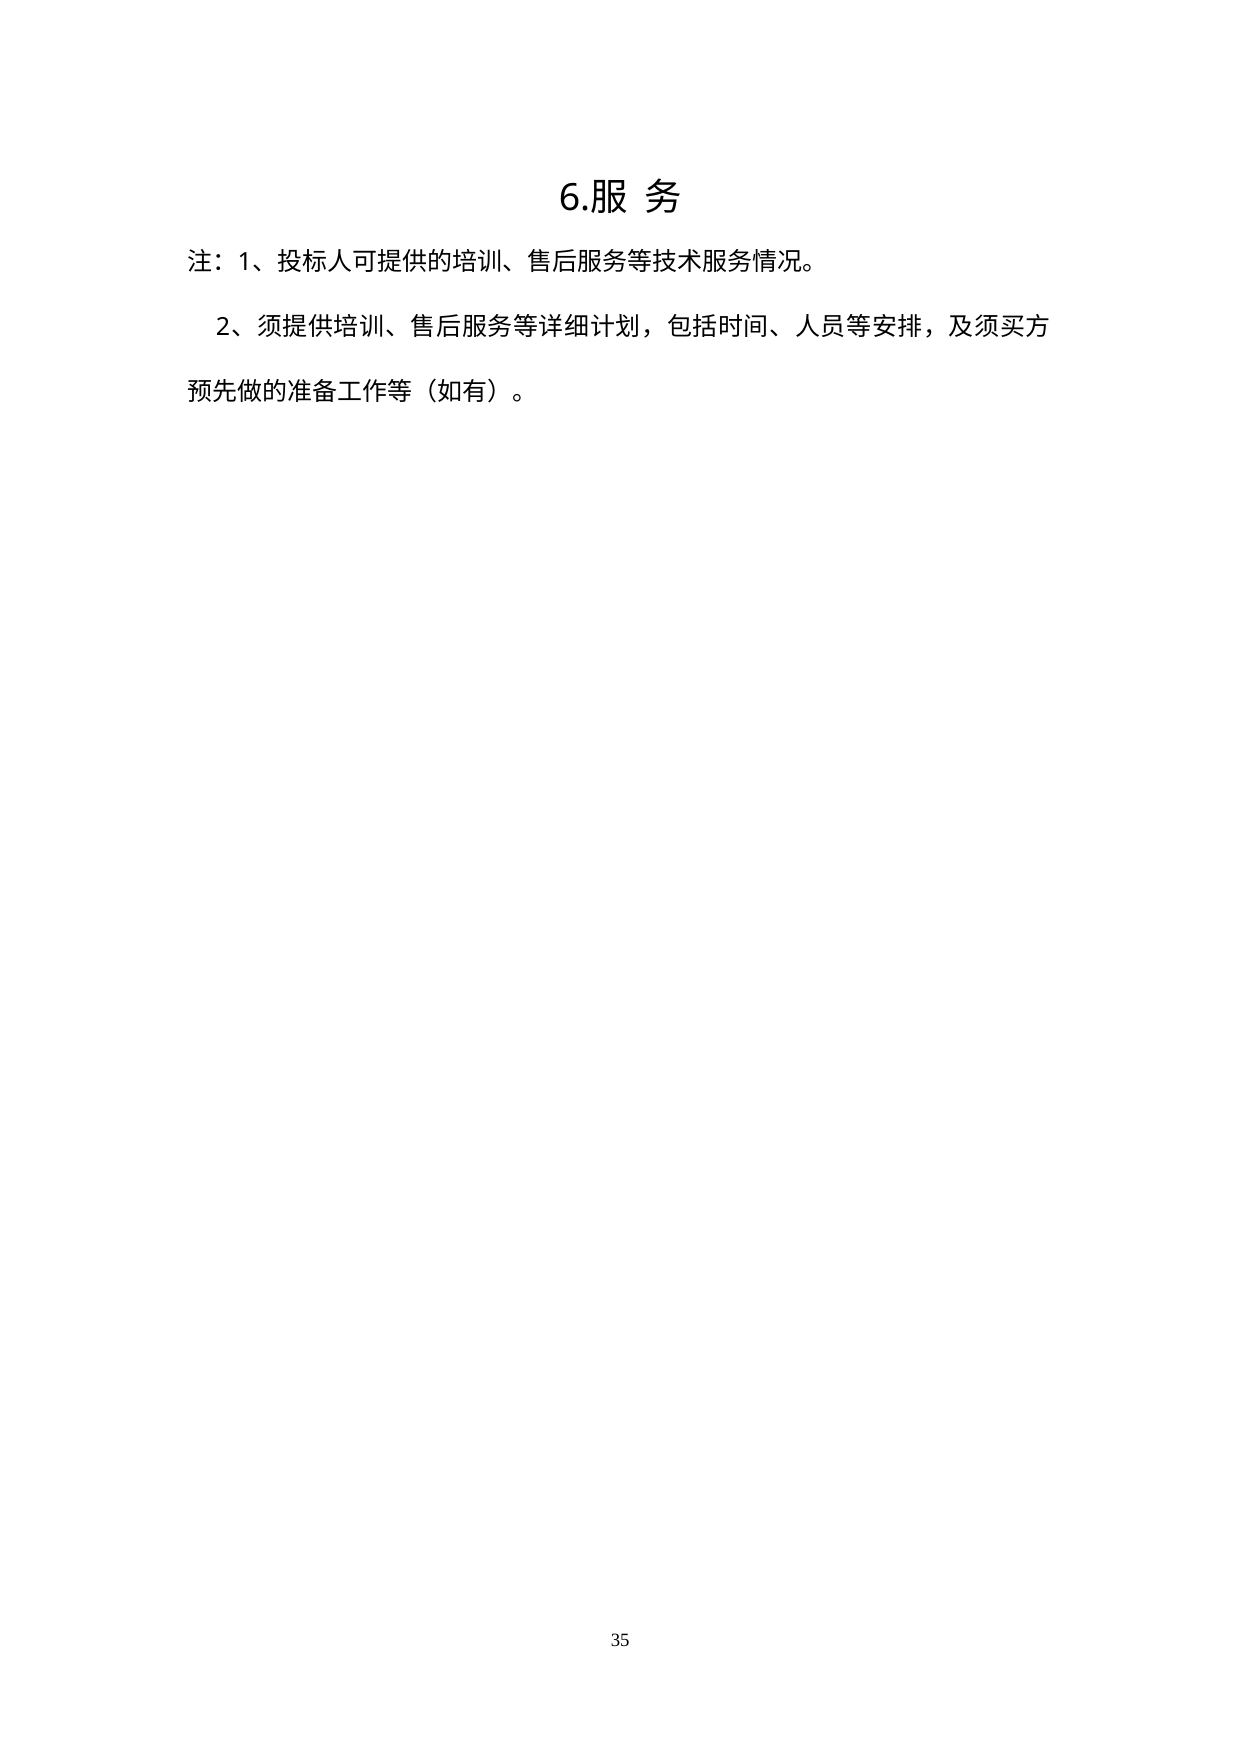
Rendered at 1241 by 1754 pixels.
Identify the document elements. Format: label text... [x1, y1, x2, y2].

text 注：1、投标人可提供的培训、售后服务等技术服务情况。 [187, 227, 1053, 292]
text 2、须提供培训、售后服务等详细计划，包括时间、人员等安排，及须买方预先做的准备工作等（如有）。 [187, 292, 1053, 422]
text 6.服 务 [187, 162, 1053, 227]
